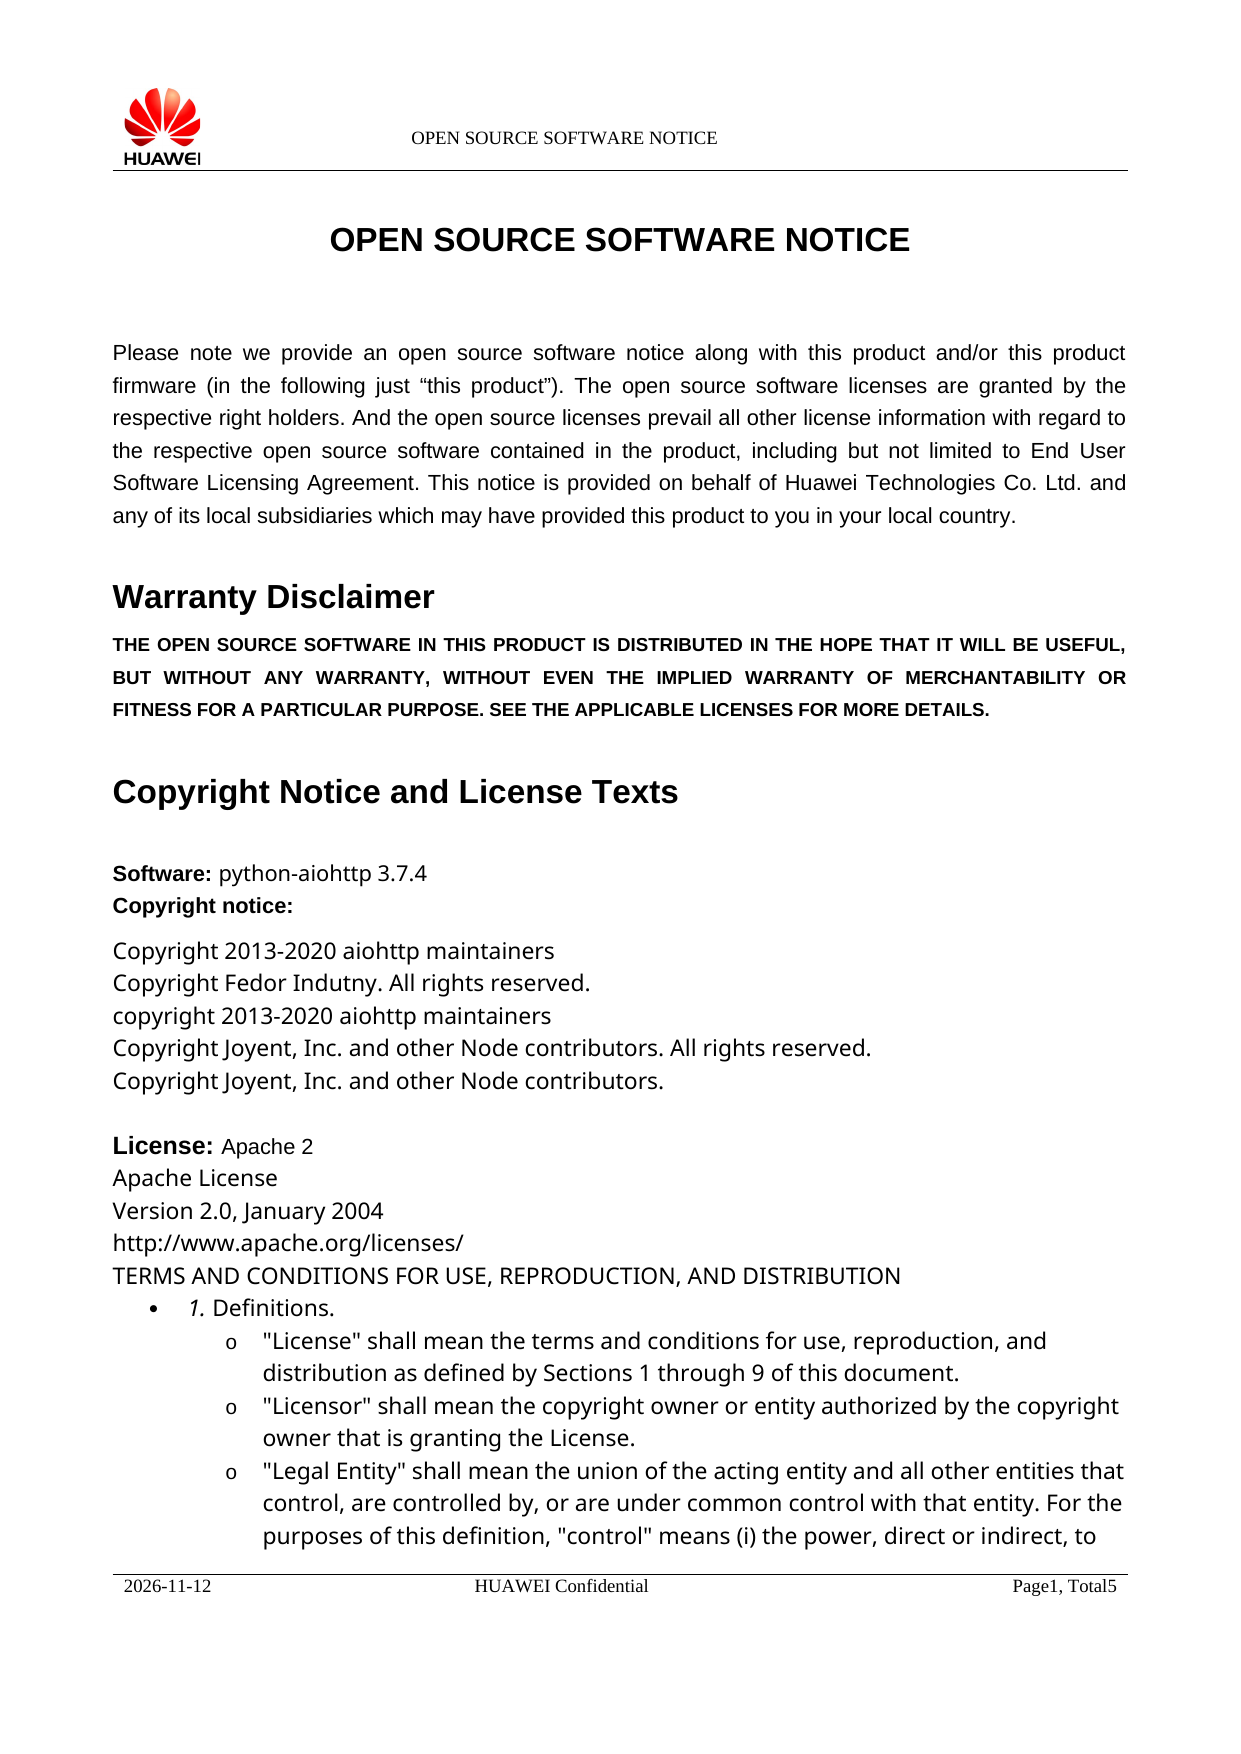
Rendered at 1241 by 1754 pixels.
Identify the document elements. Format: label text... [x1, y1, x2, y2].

list 1. Definitions. [150, 1291, 1128, 1324]
text Copyright notice: [112, 889, 1128, 921]
text Please note we provide an open source software notice along with this product and/or this product firmware (in the following just “this product”). The open source software licenses are granted by the respective right holders. And the open source licenses prevail all other license information with regard to the respective open source software contained in the product, including but not limited to End User Software Licensing Agreement. This notice is provided on behalf of Huawei Technologies Co. Ltd. and any of its local subsidiaries which may have provided this product to you in your local country. [112, 336, 1128, 531]
text Apache License Version 2.0, January 2004 http://www.apache.org/licenses/ [112, 1161, 1128, 1259]
text OPEN SOURCE SOFTWARE NOTICE [112, 206, 1128, 271]
list "License" shall mean the terms and conditions for use, reproduction, and distribution as defined by Sections 1 through 9 of this document. [225, 1324, 1128, 1389]
list "Licensor" shall mean the copyright owner or entity authorized by the copyright owner that is granting the License. [225, 1389, 1128, 1454]
text License: Apache 2 [112, 1129, 1128, 1161]
title Software: python-aiohttp 3.7.4 [112, 856, 1128, 889]
text Copyright 2013-2020 aiohttp maintainers Copyright Fedor Indutny. All rights reserved. copyright 2013-2020 aiohttp maintainers Copyright Joyent, Inc. and other Node contributors. All rights reserved. Copyright Joyent, Inc. and other Node contributors. [112, 934, 1128, 1129]
text The open source software in this product is distributed in the hope that it will be useful, but WITHOUT ANY WARRANTY, without even the implied warranty of MERCHANTABILITY or FITNESS FOR A PARTICULAR PURPOSE. See the applicable licenses for more details. [112, 629, 1128, 726]
text Warranty Disclaimer [112, 564, 1128, 629]
picture [124, 88, 201, 165]
text TERMS AND CONDITIONS FOR USE, REPRODUCTION, AND DISTRIBUTION [112, 1259, 1128, 1291]
text Copyright Notice and License Texts [112, 759, 1128, 824]
